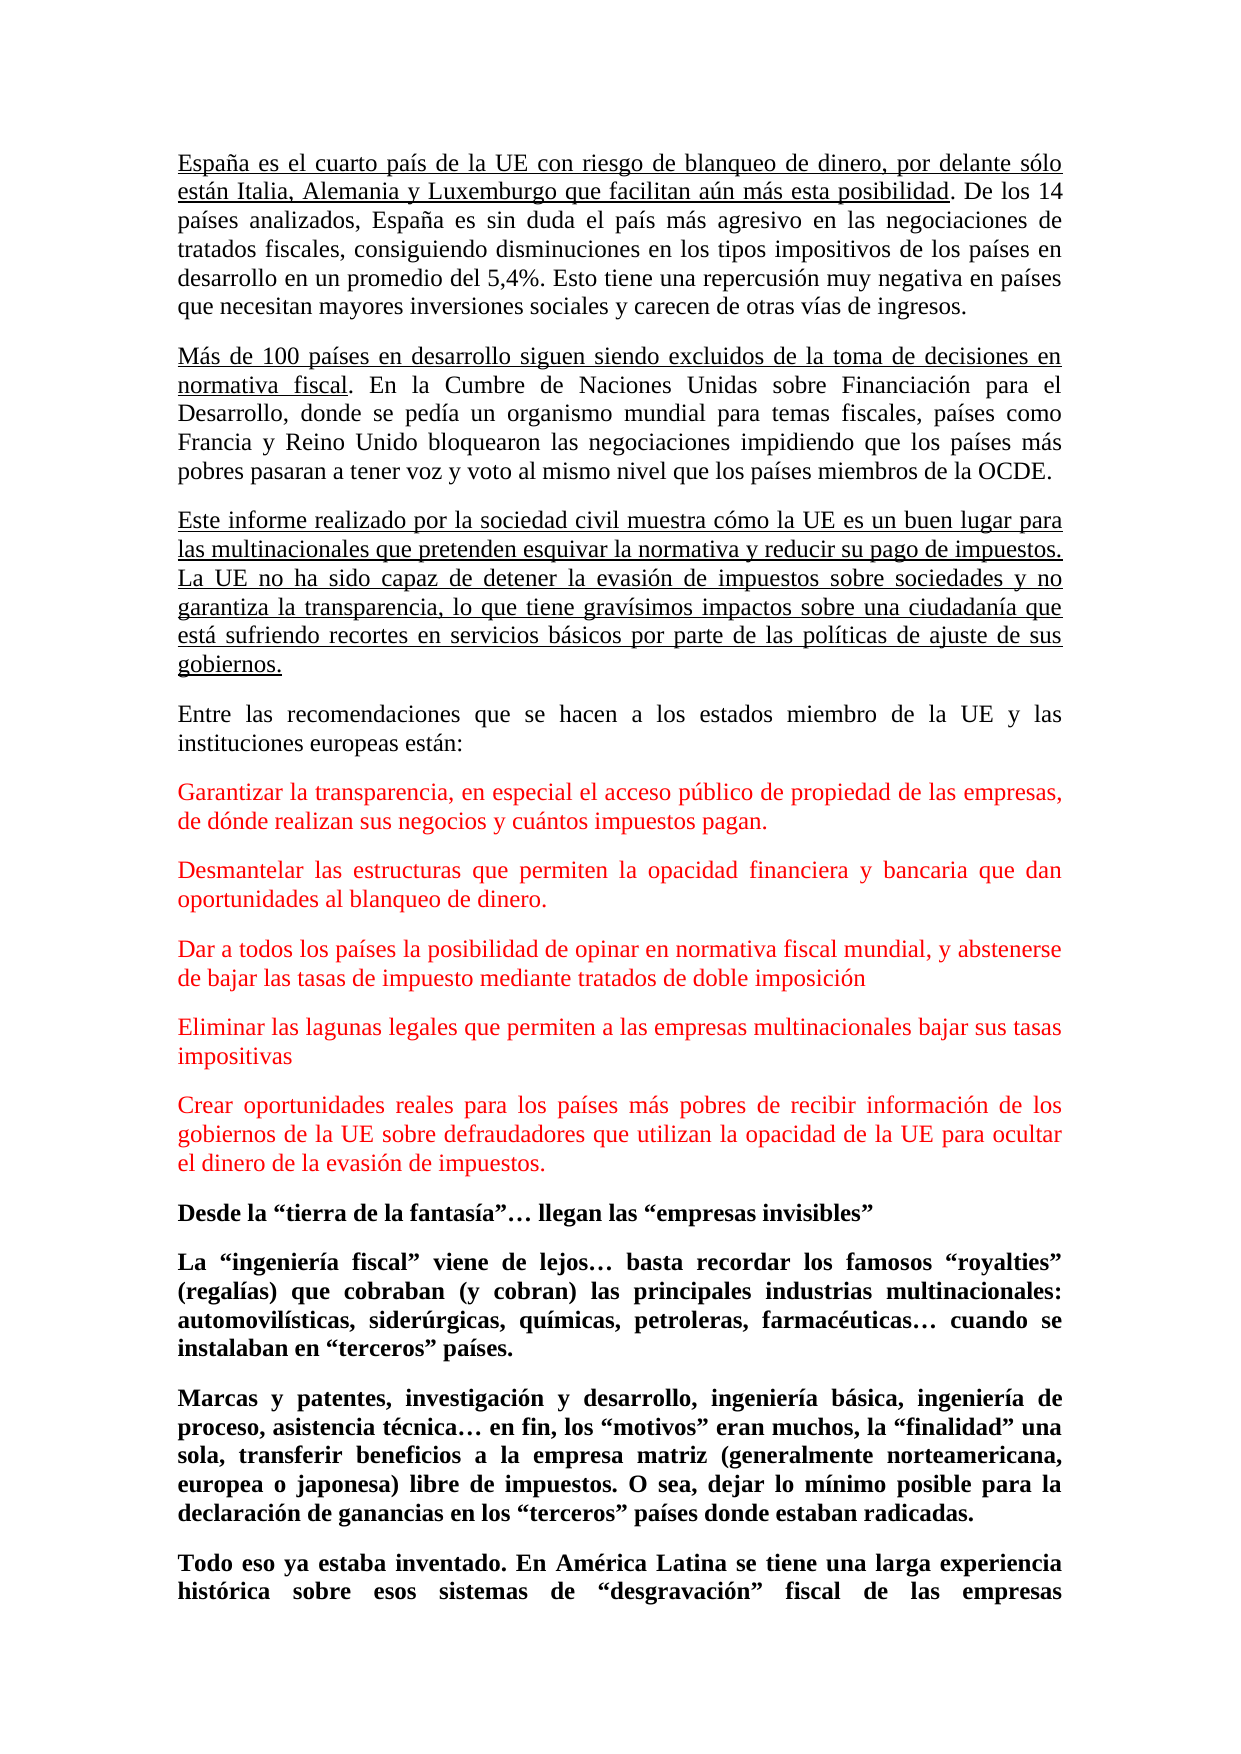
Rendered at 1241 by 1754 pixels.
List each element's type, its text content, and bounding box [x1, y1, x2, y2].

text Desde la “tierra de la fantasía”… llegan las “empresas invisibles” [177, 1198, 1063, 1226]
text La “ingeniería fiscal” viene de lejos… basta recordar los famosos “royalties” (regalías) que cobraban (y cobran) las principales industrias multinacionales: automovilísticas, siderúrgicas, químicas, petroleras, farmacéuticas… cuando se instalaban en “terceros” países. [177, 1247, 1063, 1362]
text Más de 100 países en desarrollo siguen siendo excluidos de la toma de decisiones en normativa fiscal. En la Cumbre de Naciones Unidas sobre Financiación para el Desarrollo, donde se pedía un organismo mundial para temas fiscales, países como Francia y Reino Unido bloquearon las negociaciones impidiendo que los países más pobres pasaran a tener voz y voto al mismo nivel que los países miembros de la OCDE. [177, 341, 1063, 485]
text Crear oportunidades reales para los países más pobres de recibir información de los gobiernos de la UE sobre defraudadores que utilizan la opacidad de la UE para ocultar el dinero de la evasión de impuestos. [177, 1091, 1063, 1177]
text España es el cuarto país de la UE con riesgo de blanqueo de dinero, por delante sólo están Italia, Alemania y Luxemburgo que facilitan aún más esta posibilidad. De los 14 países analizados, España es sin duda el país más agresivo en las negociaciones de tratados fiscales, consiguiendo disminuciones en los tipos impositivos de los países en desarrollo en un promedio del 5,4%. Esto tiene una repercusión muy negativa en países que necesitan mayores inversiones sociales y carecen de otras vías de ingresos. [177, 174, 1063, 320]
text Eliminar las lagunas legales que permiten a las empresas multinacionales bajar sus tasas impositivas [177, 1012, 1063, 1070]
text Dar a todos los países la posibilidad de opinar en normativa fiscal mundial, y abstenerse de bajar las tasas de impuesto mediante tratados de doble imposición [177, 934, 1063, 991]
text Desmantelar las estructuras que permiten la opacidad financiera y bancaria que dan oportunidades al blanqueo de dinero. [177, 856, 1063, 913]
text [177, 1548, 1063, 1605]
text Entre las recomendaciones que se hacen a los estados miembro de la UE y las instituciones europeas están: [177, 699, 1063, 756]
text Garantizar la transparencia, en especial el acceso público de propiedad de las empresas, de dónde realizan sus negocios y cuántos impuestos pagan. [177, 777, 1063, 835]
text Marcas y patentes, investigación y desarrollo, ingeniería básica, ingeniería de proceso, asistencia técnica… en fin, los “motivos” eran muchos, la “finalidad” una sola, transferir beneficios a la empresa matriz (generalmente norteamericana, europea o japonesa) libre de impuestos. O sea, dejar lo mínimo posible para la declaración de ganancias en los “terceros” países donde estaban radicadas. [177, 1383, 1063, 1527]
text Este informe realizado por la sociedad civil muestra cómo la UE es un buen lugar para las multinacionales que pretenden esquivar la normativa y reducir su pago de impuestos. La UE no ha sido capaz de detener la evasión de impuestos sobre sociedades y no garantiza la transparencia, lo que tiene gravísimos impactos sobre una ciudadanía que está sufriendo recortes en servicios básicos por parte de las políticas de ajuste de sus gobiernos. [177, 647, 1063, 678]
